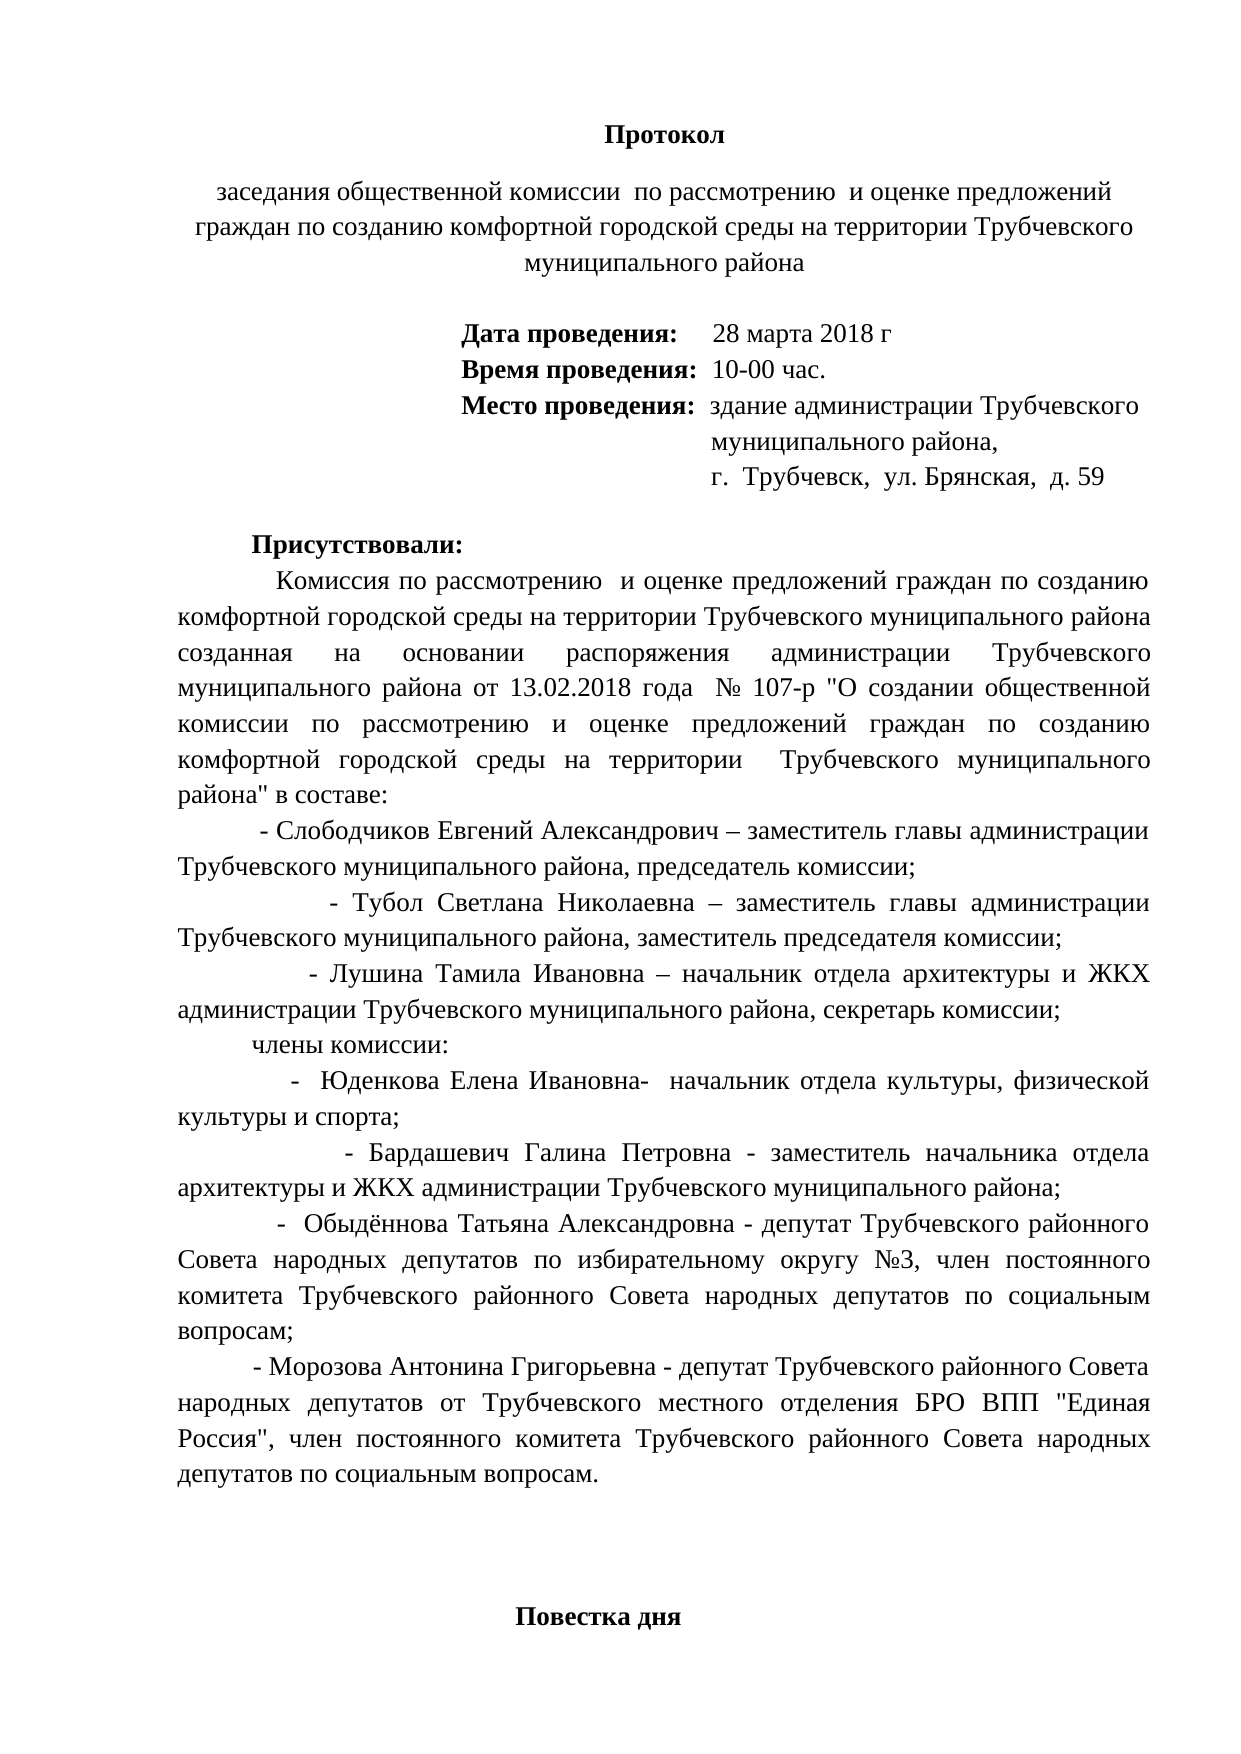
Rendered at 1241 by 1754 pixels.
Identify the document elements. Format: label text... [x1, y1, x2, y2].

text - Слободчиков Евгений Александрович – заместитель главы администрации Трубчевского муниципального района, председатель комиссии; [177, 814, 1152, 881]
text муниципального района, [177, 425, 1152, 456]
text - Лушина Тамила Ивановна – начальник отдела архитектуры и ЖКХ администрации Трубчевского муниципального района, секретарь комиссии; [177, 957, 1152, 1024]
text заседания общественной комиссии по рассмотрению и оценке предложений граждан по созданию комфортной городской среды на территории Трубчевского муниципального района [177, 175, 1152, 277]
text Комиссия по рассмотрению и оценке предложений граждан по созданию комфортной городской среды на территории Трубчевского муниципального района созданная на основании распоряжения администрации Трубчевского муниципального района от 13.02.2018 года № 107-р "О создании общественной комиссии по рассмотрению и оценке предложений граждан по созданию комфортной городской среды на территории Трубчевского муниципального района" в составе: [177, 564, 1152, 810]
text - Юденкова Елена Ивановна- начальник отдела культуры, физической культуры и спорта; [177, 1064, 1152, 1131]
text - Морозова Антонина Григорьевна - депутат Трубчевского районного Совета народных депутатов от Трубчевского местного отделения БРО ВПП "Единая Россия", член постоянного комитета Трубчевского районного Совета народных депутатов по социальным вопросам. [177, 1350, 1152, 1488]
text члены комиссии: [177, 1029, 1152, 1060]
text - Обыдённова Татьяна Александровна - депутат Трубчевского районного Совета народных депутатов по избирательному округу №3, член постоянного комитета Трубчевского районного Совета народных депутатов по социальным вопросам; [177, 1207, 1152, 1346]
text Протокол [177, 118, 1152, 149]
text г. Трубчевск, ул. Брянская, д. 59 [177, 461, 1152, 492]
text - Тубол Светлана Николаевна – заместитель главы администрации Трубчевского муниципального района, заместитель председателя комиссии; [177, 886, 1152, 953]
text Время проведения: 10-00 час. [177, 353, 1152, 384]
text - Бардашевич Галина Петровна - заместитель начальника отдела архитектуры и ЖКХ администрации Трубчевского муниципального района; [177, 1136, 1152, 1203]
text Повестка дня [177, 1600, 1152, 1631]
text Дата проведения: 28 марта 2018 г [177, 318, 1152, 349]
text Присутствовали: [177, 528, 1152, 559]
text Место проведения: здание администрации Трубчевского [177, 389, 1152, 420]
